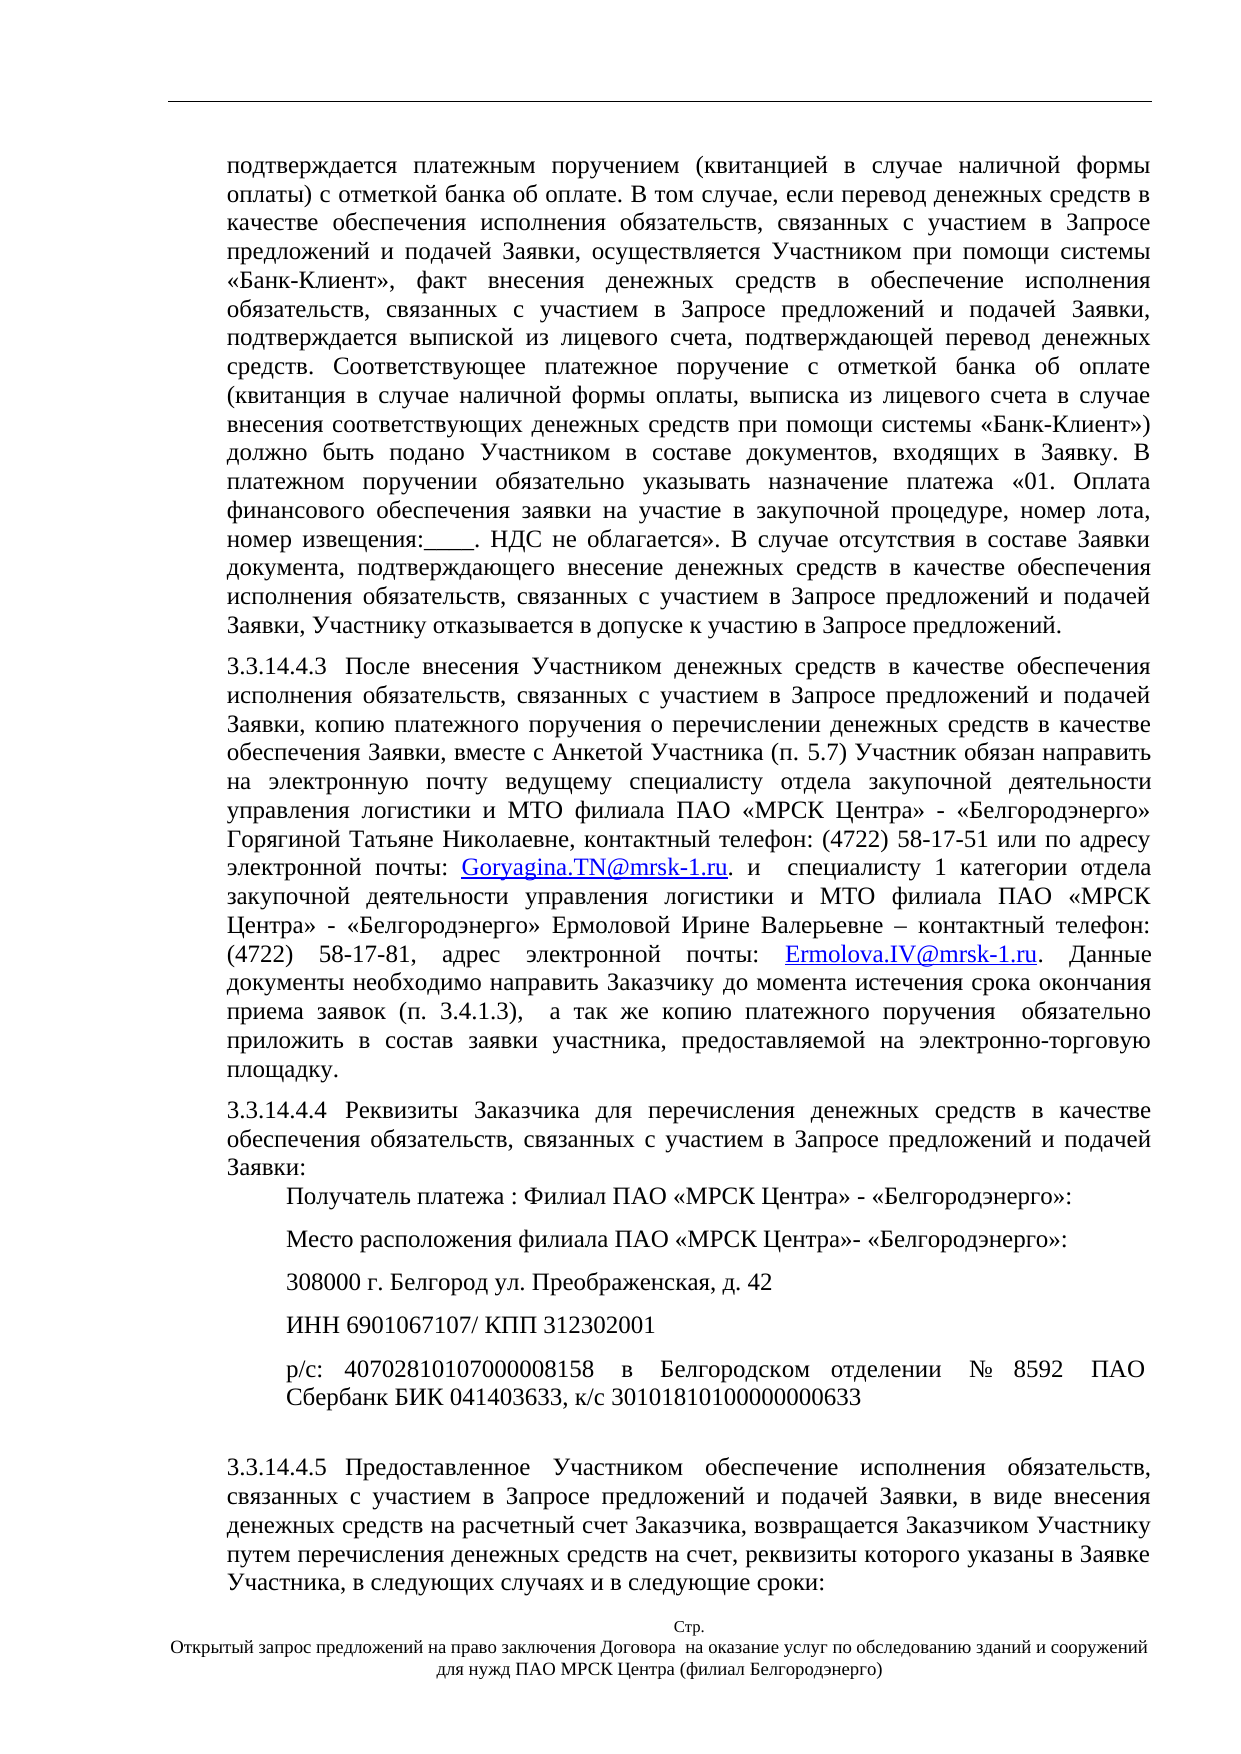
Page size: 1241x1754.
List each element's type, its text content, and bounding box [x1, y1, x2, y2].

list ИНН 6901067107/ КПП 312302001 [286, 1311, 1152, 1339]
list Получатель платежа : Филиал ПАО «МРСК Центра» - «Белгородэнерго»: [286, 1181, 1152, 1210]
list 308000 г. Белгород ул. Преображенская, д. 42 [286, 1267, 1152, 1296]
list Предоставленное Участником обеспечение исполнения обязательств, связанных с участием в Запросе предложений и подачей Заявки, в виде внесения денежных средств на расчетный счет Заказчика, возвращается Заказчиком Участнику путем перечисления денежных средств на счет, реквизиты которого указаны в Заявке Участника, в следующих случаях и в следующие сроки: [227, 1452, 1152, 1596]
list Реквизиты Заказчика для перечисления денежных средств в качестве обеспечения обязательств, связанных с участием в Запросе предложений и подачей Заявки: [227, 1095, 1152, 1181]
list Место расположения филиала ПАО «МРСК Центра»- «Белгородэнерго»: [286, 1224, 1152, 1253]
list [227, 150, 1152, 639]
list р/с: 40702810107000008158 в Белгородском отделении № 8592 ПАО Сбербанк БИК 041403633, к/с 30101810100000000633 [286, 1354, 1152, 1411]
